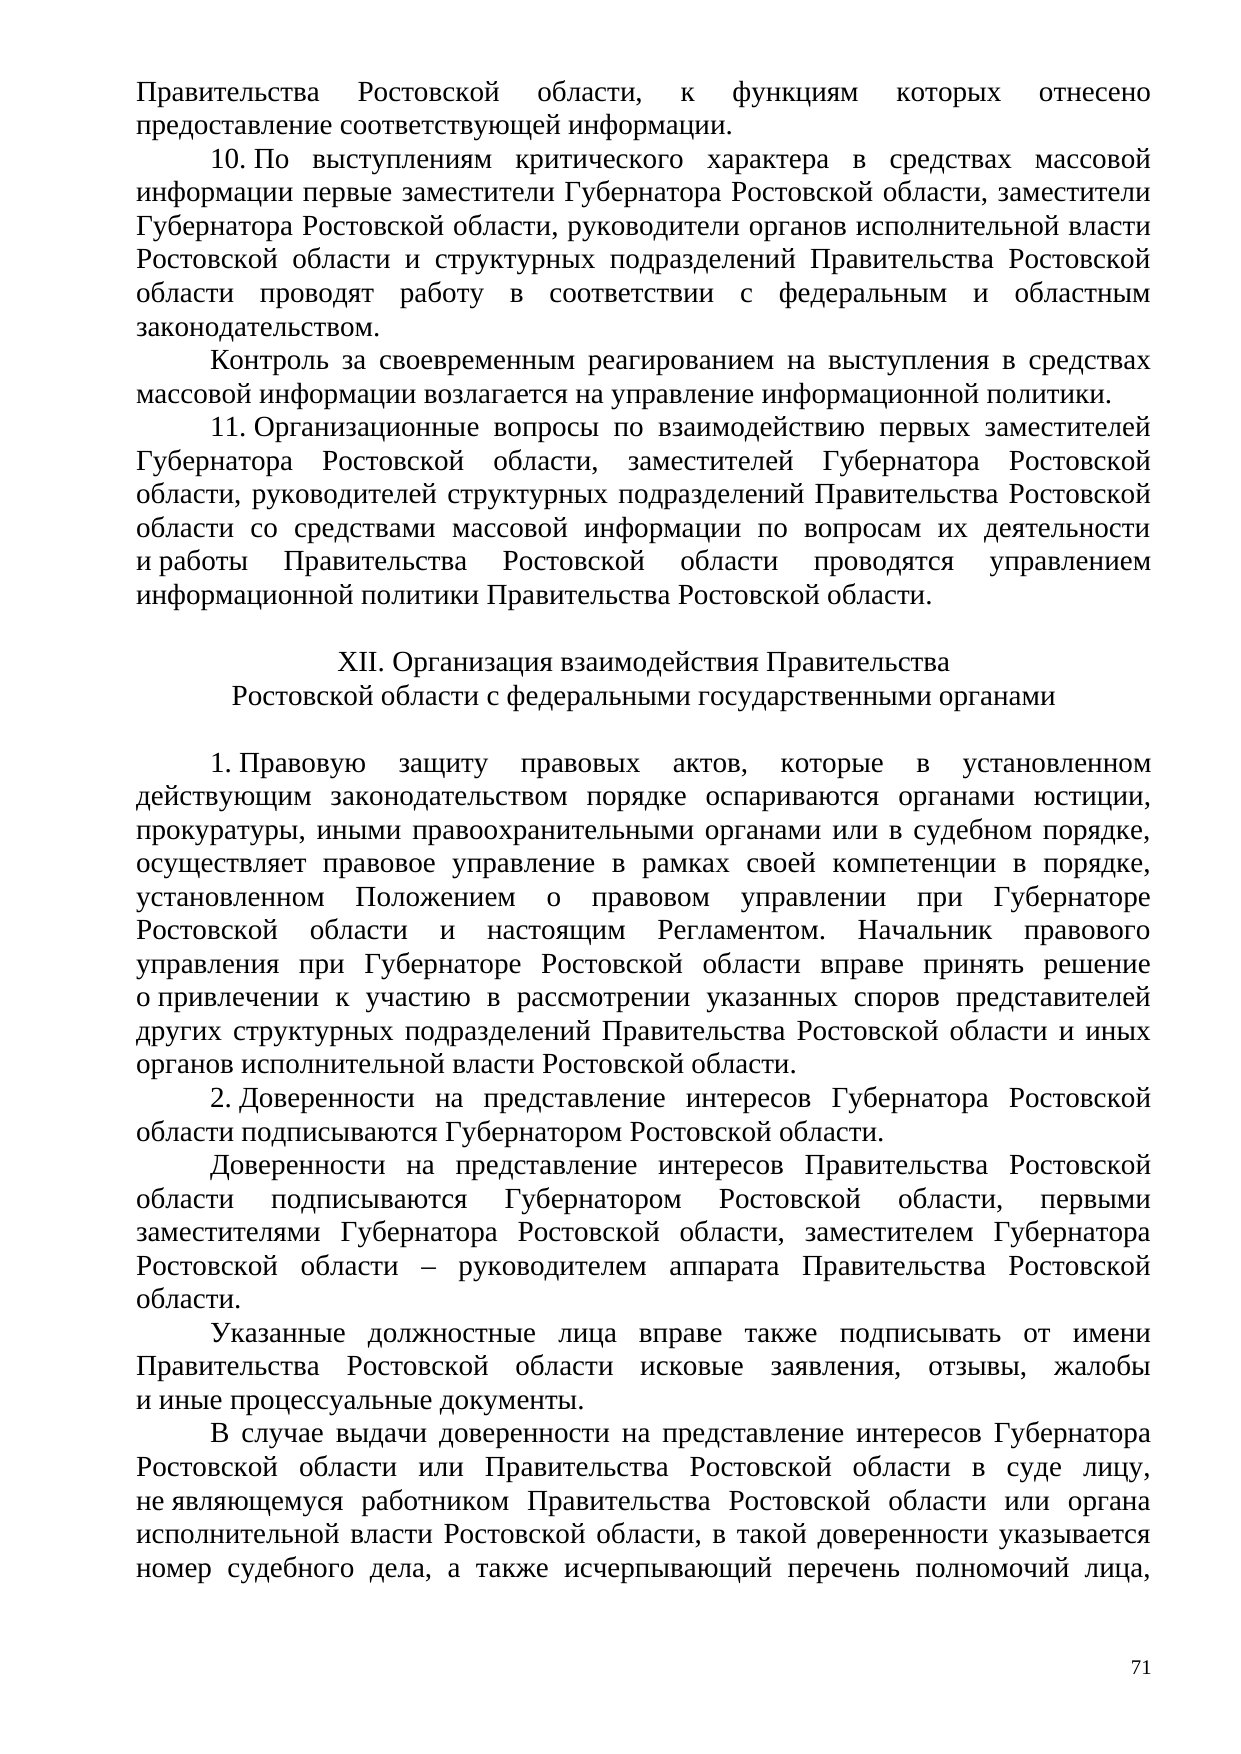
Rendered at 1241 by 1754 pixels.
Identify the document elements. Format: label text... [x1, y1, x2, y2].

text 10. По выступлениям критического характера в средствах массовой информации первые заместители Губернатора Ростовской области, заместители Губернатора Ростовской области, руководители органов исполнительной власти Ростовской области и структурных подразделений Правительства Ростовской области проводят работу в соответствии с федеральным и областным законодательством. [136, 141, 1152, 342]
text 1. Правовую защиту правовых актов, которые в установленном действующим законодательством порядке оспариваются органами юстиции, прокуратуры, иными правоохранительными органами или в судебном порядке, осуществляет правовое управление в рамках своей компетенции в порядке, установленном Положением о правовом управлении при Губернаторе Ростовской области и настоящим Регламентом. Начальник правового управления при Губернаторе Ростовской области вправе принять решение о привлечении к участию в рассмотрении указанных споров представителей других структурных подразделений Правительства Ростовской области и иных органов исполнительной власти Ростовской области. [136, 745, 1152, 1080]
text Ростовской области с федеральными государственными органами [136, 678, 1152, 711]
text XII. Организация взаимодействия Правительства [136, 644, 1152, 678]
text 11. Организационные вопросы по взаимодействию первых заместителей Губернатора Ростовской области, заместителей Губернатора Ростовской области, руководителей структурных подразделений Правительства Ростовской области со средствами массовой информации по вопросам их деятельности и работы Правительства Ростовской области проводятся управлением информационной политики Правительства Ростовской области. [136, 409, 1152, 611]
text Контроль за своевременным реагированием на выступления в средствах массовой информации возлагается на управление информационной политики. [136, 342, 1152, 409]
text Доверенности на представление интересов Правительства Ростовской области подписываются Губернатором Ростовской области, первыми заместителями Губернатора Ростовской области, заместителем Губернатора Ростовской области – руководителем аппарата Правительства Ростовской области. [136, 1147, 1152, 1315]
text Указанные должностные лица вправе также подписывать от имени Правительства Ростовской области исковые заявления, отзывы, жалобы и иные процессуальные документы. [136, 1315, 1152, 1416]
text 2. Доверенности на представление интересов Губернатора Ростовской области подписываются Губернатором Ростовской области. [136, 1080, 1152, 1147]
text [136, 1416, 1152, 1583]
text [136, 74, 1152, 141]
